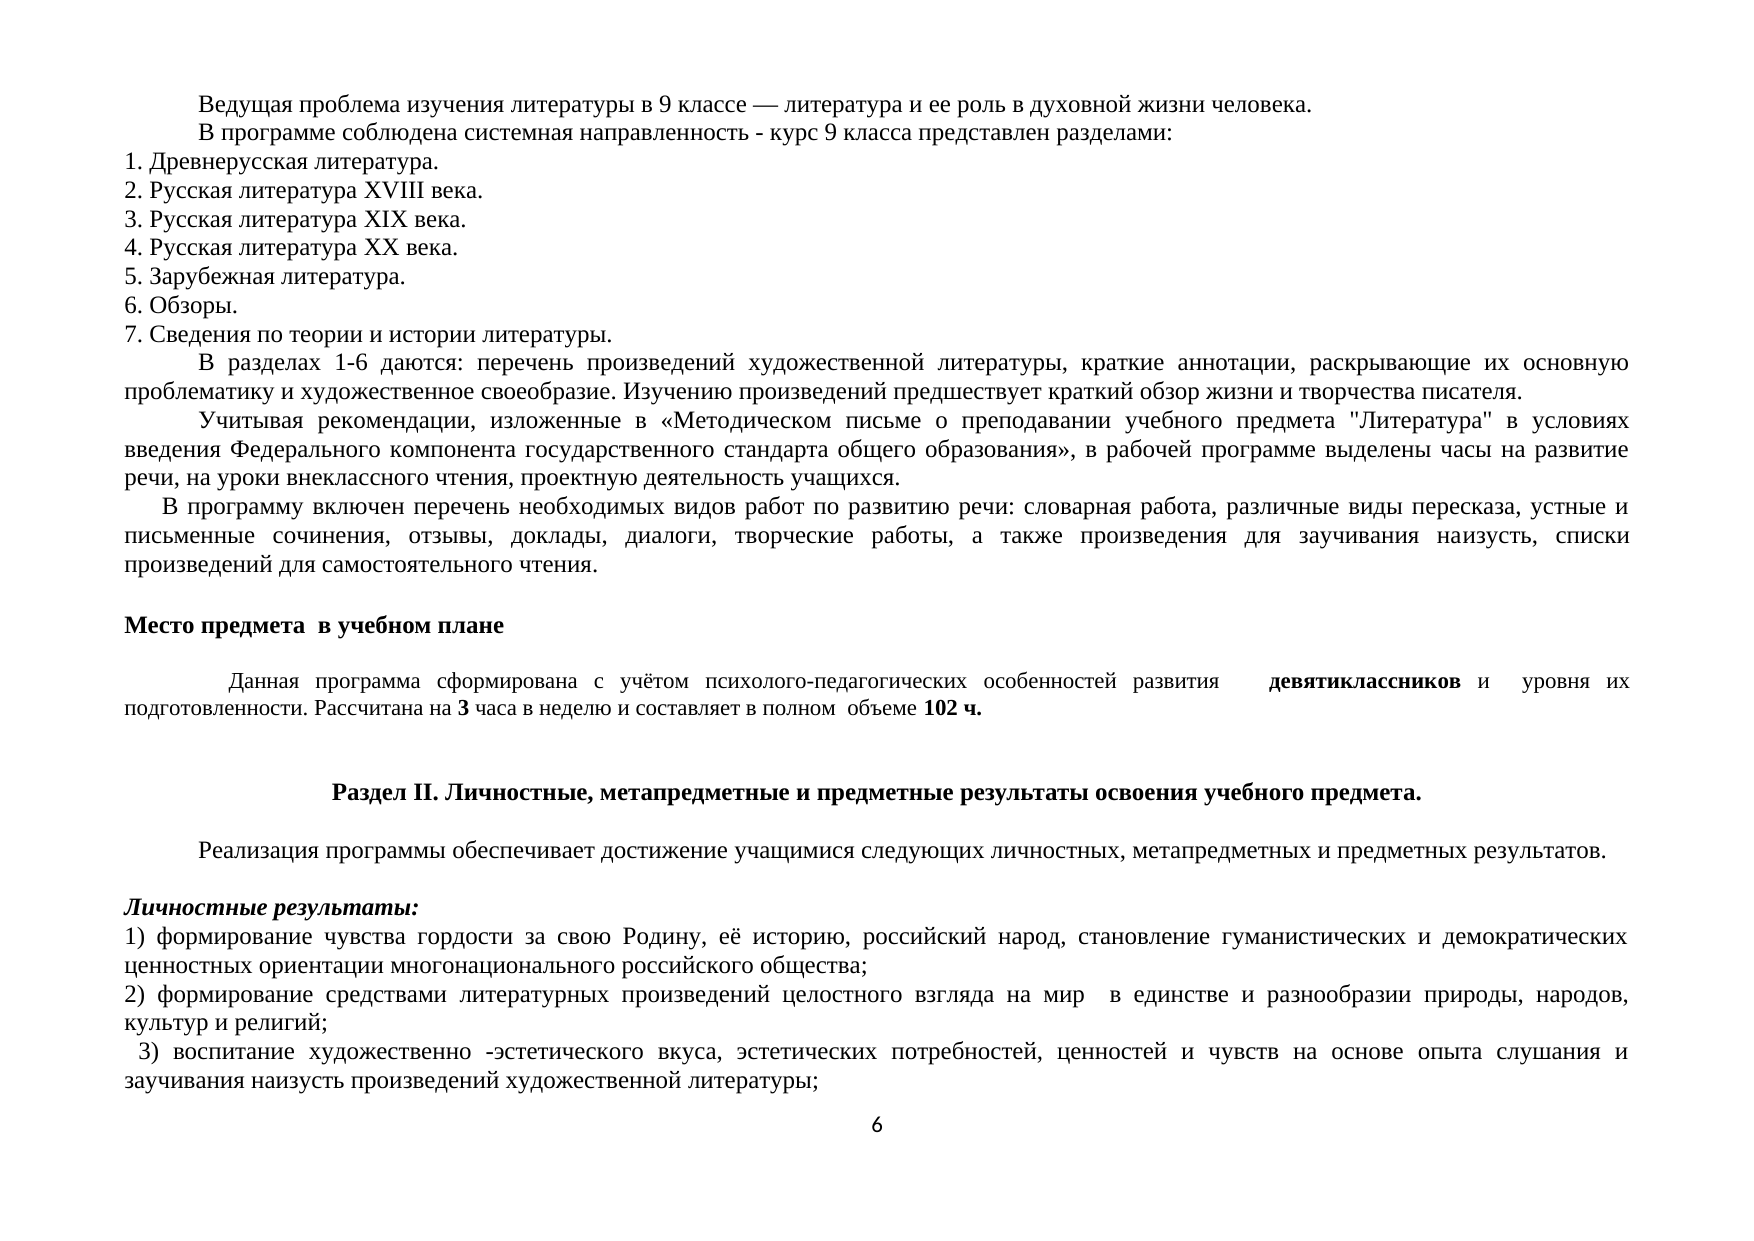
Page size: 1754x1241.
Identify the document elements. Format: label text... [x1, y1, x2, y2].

text 4. Русская литература XX века. [124, 232, 1630, 261]
text 3. Русская литература XIX века. [124, 204, 1630, 232]
text 2) формирование средствами литературных произведений целостного взгляда на мир в единстве и разнообразии природы, народов, культур и религий; [124, 979, 1630, 1036]
text 7. Сведения по теории и истории литературы. [124, 319, 1630, 347]
text 6. Обзоры. [124, 290, 1630, 319]
text 2. Русская литература XVIII века. [124, 175, 1630, 204]
text 3) воспитание художественно -эстетического вкуса, эстетических потребностей, ценностей и чувств на основе опыта слушания и заучивания наизусть произведений художественной литературы; [124, 1036, 1630, 1094]
text Ведущая проблема изучения литературы в 9 классе — литература и ее роль в духовной жизни человека. [124, 89, 1630, 117]
text В программу включен перечень необходимых видов работ по развитию речи: словарная работа, различные виды пересказа, устные и письменные сочинения, отзывы, доклады, диалоги, творческие работы, а также произведения для заучивания наизусть, списки произведений для самостоятельного чтения. [124, 491, 1630, 577]
text 1. Древнерусская литература. [124, 146, 1630, 175]
text Место предмета в учебном плане [124, 610, 1630, 638]
text Личностные результаты: [124, 892, 1630, 921]
text Реализация программы обеспечивает достижение учащимися следующих личностных, метапредметных и предметных результатов. [124, 835, 1630, 864]
text В разделах 1-6 даются: перечень произведений художественной литературы, краткие аннотации, раскрывающие их основную проблематику и художественное своеобразие. Изучению произведений предшествует краткий обзор жизни и творчества писателя. [124, 347, 1630, 405]
text 1) формирование чувства гордости за свою Родину, её историю, российский народ, становление гуманистических и демократических ценностных ориентации многонационального российского общества; [124, 921, 1630, 979]
text В программе соблюдена системная направленность - курс 9 класса представлен разделами: [124, 117, 1630, 146]
text Учитывая рекомендации, изложенные в «Методическом письме о преподавании учебного предмета "Литература" в условиях введения Федерального компонента государственного стандарта общего образования», в рабочей программе выделены часы на развитие речи, на уроки внеклассного чтения, проектную деятельность учащихся. [124, 405, 1630, 491]
text Раздел II. Личностные, метапредметные и предметные результаты освоения учебного предмета. [124, 777, 1630, 806]
text Данная программа сформирована с учётом психолого-педагогических особенностей развития девятиклассников и уровня их подготовленности. Рассчитана на 3 часа в неделю и составляет в полном объеме 102 ч. [124, 667, 1630, 720]
text 5. Зарубежная литература. [124, 261, 1630, 290]
